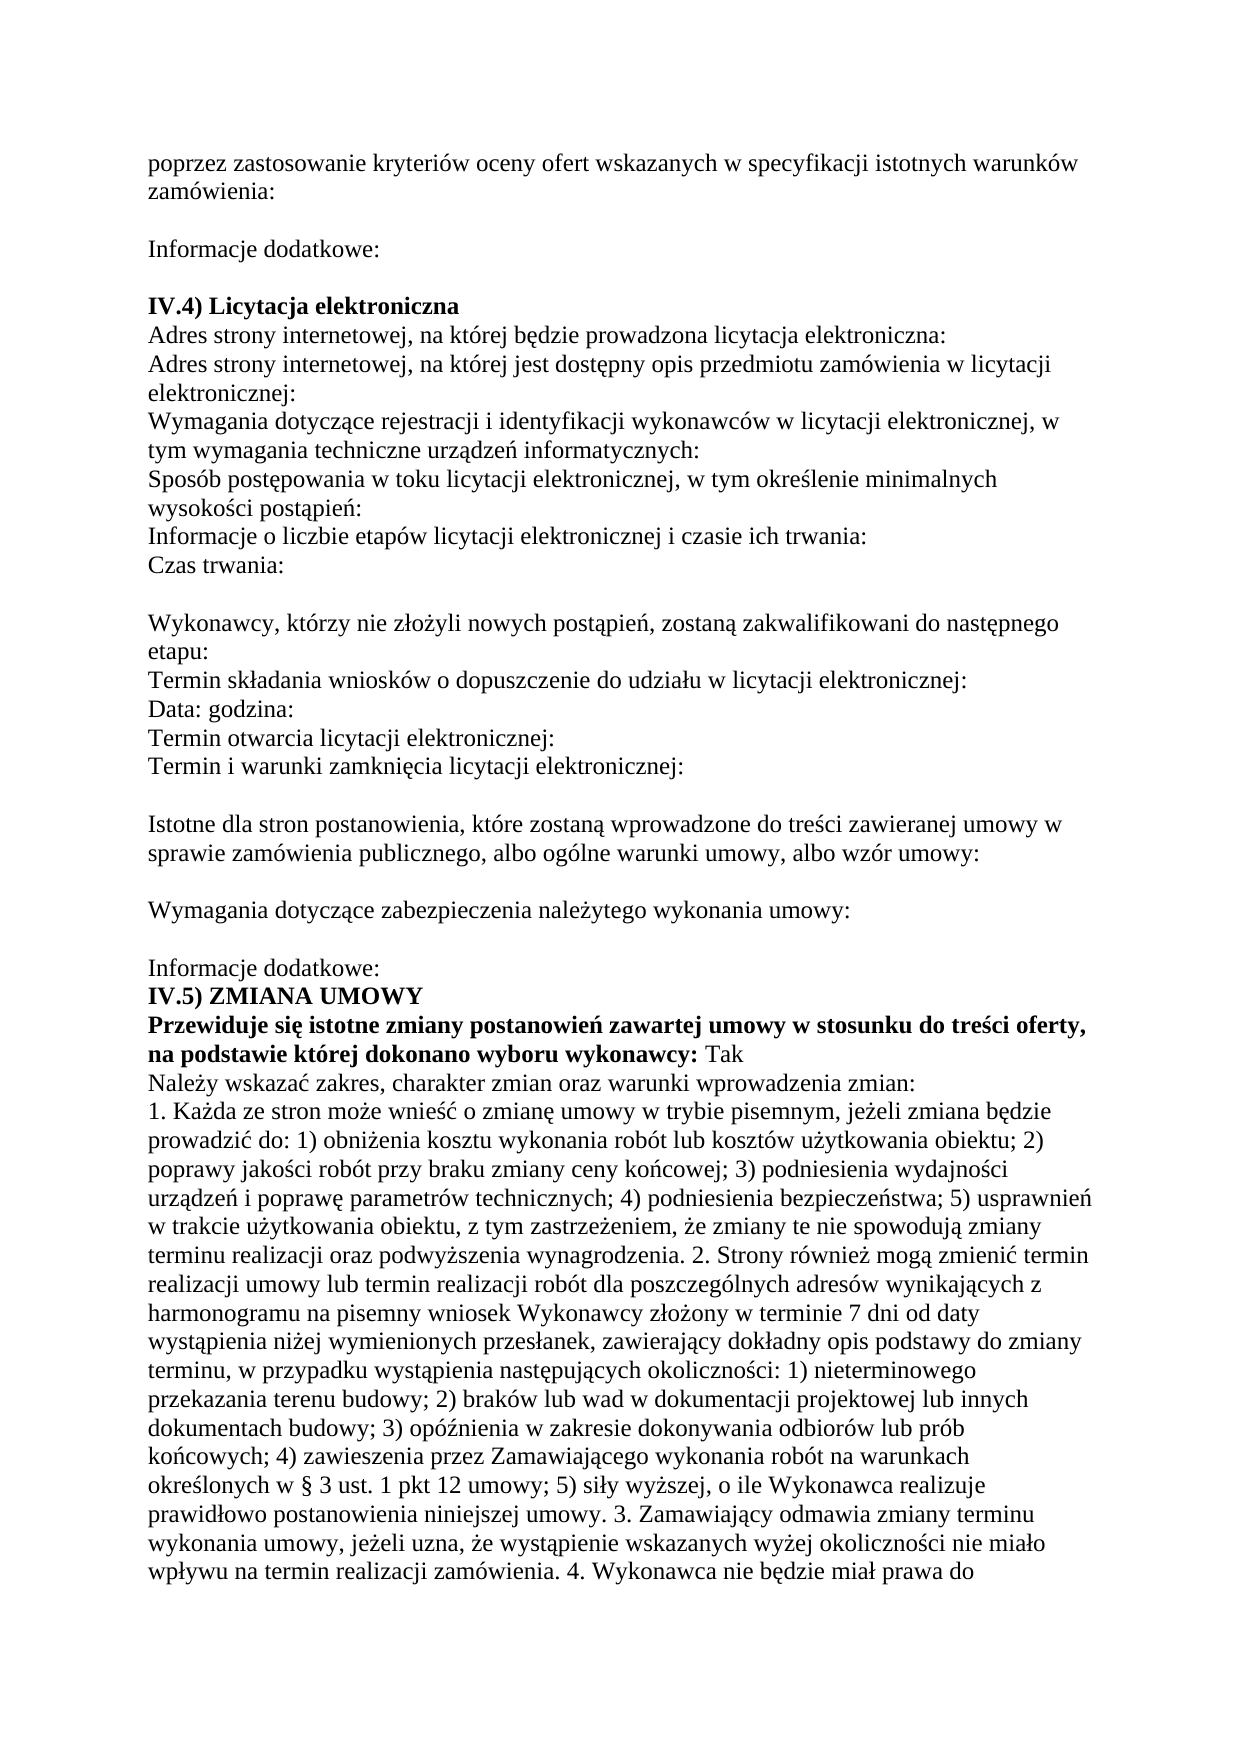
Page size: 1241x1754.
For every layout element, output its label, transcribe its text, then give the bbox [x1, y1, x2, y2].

text Informacje o liczbie etapów licytacji elektronicznej i czasie ich trwania: [148, 521, 1093, 550]
text Czas trwania: Wykonawcy, którzy nie złożyli nowych postąpień, zostaną zakwalifikowani do następnego etapu: [148, 550, 1093, 665]
text Informacje dodatkowe: [148, 924, 1093, 981]
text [148, 148, 1093, 349]
text Istotne dla stron postanowienia, które zostaną wprowadzone do treści zawieranej umowy w sprawie zamówienia publicznego, albo ogólne warunki umowy, albo wzór umowy: [148, 780, 1093, 866]
text Sposób postępowania w toku licytacji elektronicznej, w tym określenie minimalnych wysokości postąpień: [148, 464, 1093, 521]
text Wymagania dotyczące zabezpieczenia należytego wykonania umowy: [148, 866, 1093, 924]
text Adres strony internetowej, na której jest dostępny opis przedmiotu zamówienia w licytacji elektronicznej: [148, 349, 1093, 406]
text Termin składania wniosków o dopuszczenie do udziału w licytacji elektronicznej: Data: godzina: Termin otwarcia licytacji elektronicznej: [148, 665, 1093, 751]
text Termin i warunki zamknięcia licytacji elektronicznej: [148, 751, 1093, 780]
text Wymagania dotyczące rejestracji i identyfikacji wykonawców w licytacji elektronicznej, w tym wymagania techniczne urządzeń informatycznych: [148, 406, 1093, 464]
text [148, 981, 1093, 1585]
